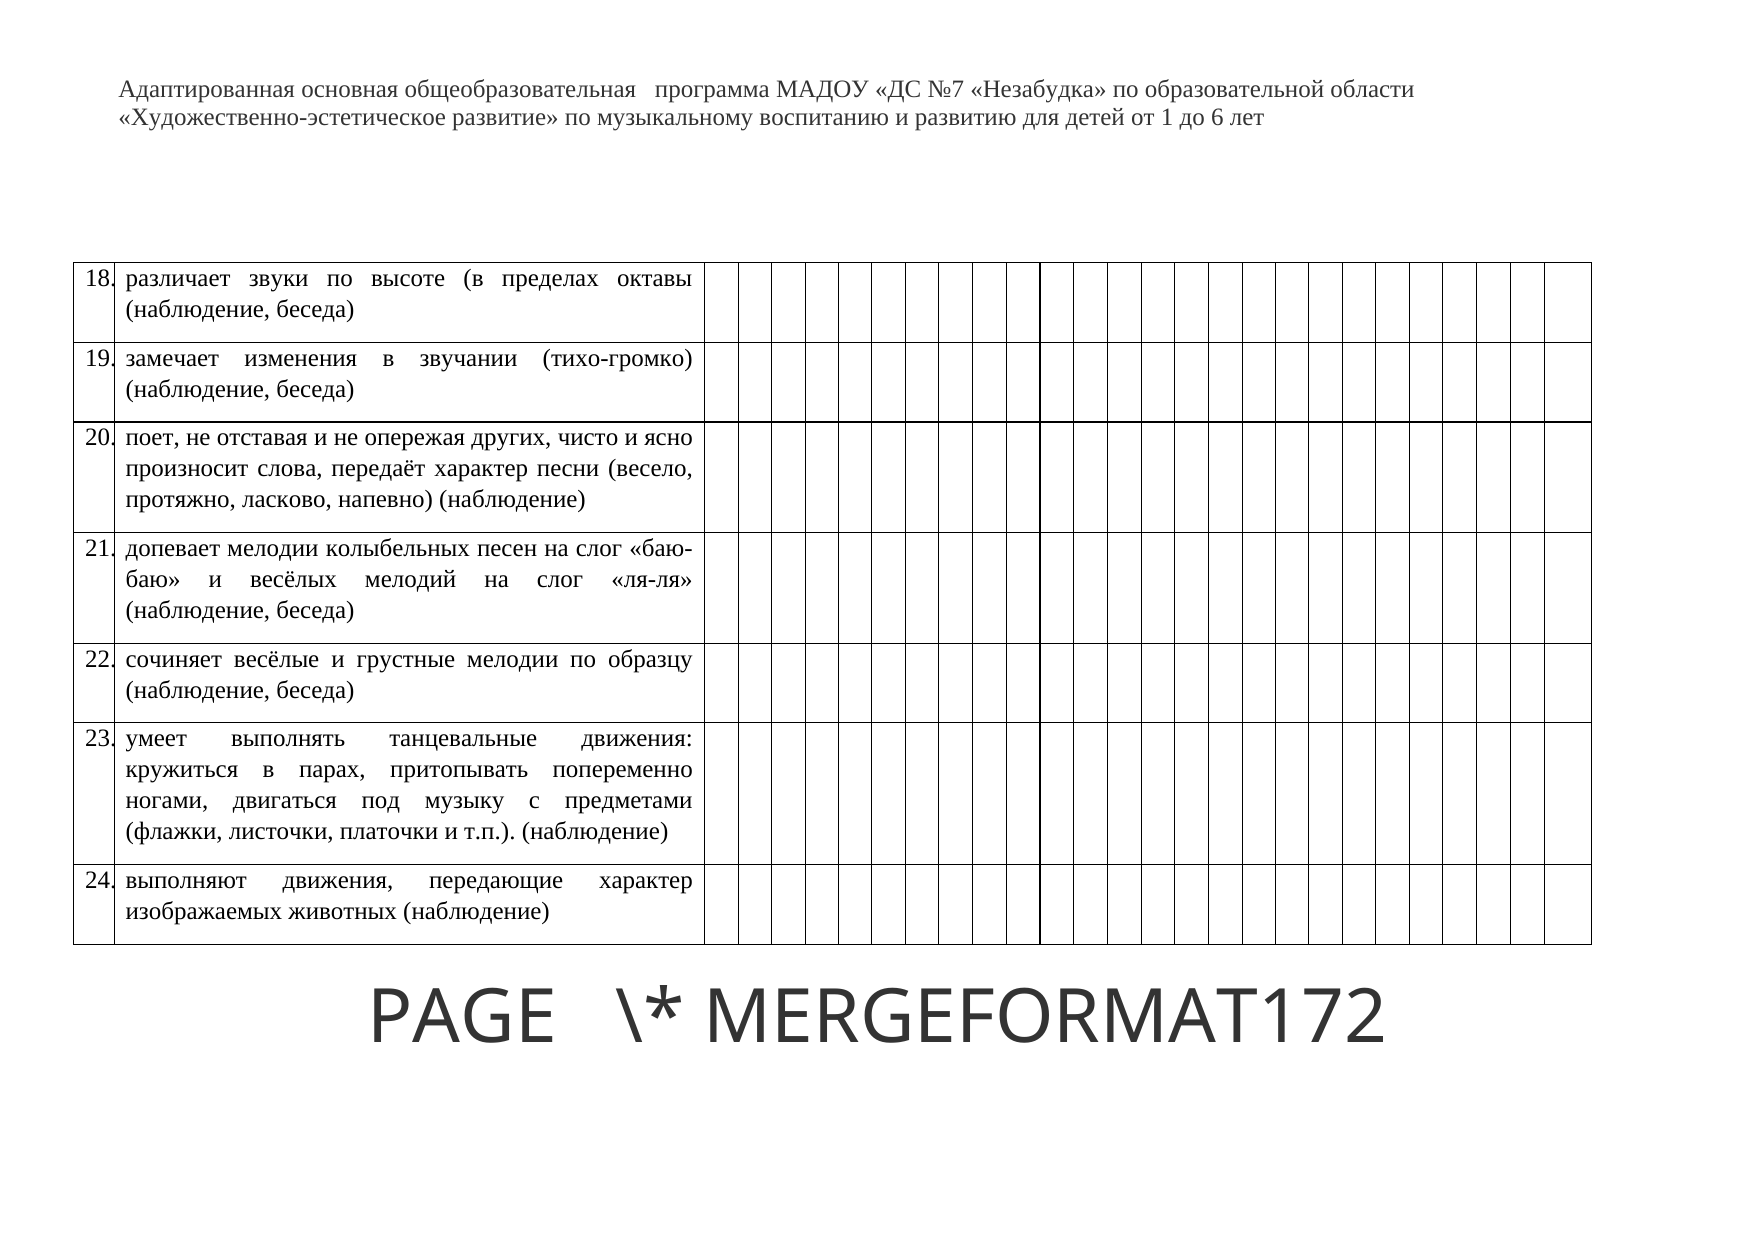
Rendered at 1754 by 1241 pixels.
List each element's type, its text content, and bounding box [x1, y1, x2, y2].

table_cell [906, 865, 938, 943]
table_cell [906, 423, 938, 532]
table_cell [74, 343, 114, 421]
table_cell [1443, 343, 1476, 421]
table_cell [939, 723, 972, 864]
table_cell [1243, 343, 1275, 421]
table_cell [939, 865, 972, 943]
table_cell [1041, 343, 1073, 421]
table_cell [1376, 343, 1409, 421]
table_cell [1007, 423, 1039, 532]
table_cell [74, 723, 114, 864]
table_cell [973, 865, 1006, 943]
table_cell [74, 423, 114, 532]
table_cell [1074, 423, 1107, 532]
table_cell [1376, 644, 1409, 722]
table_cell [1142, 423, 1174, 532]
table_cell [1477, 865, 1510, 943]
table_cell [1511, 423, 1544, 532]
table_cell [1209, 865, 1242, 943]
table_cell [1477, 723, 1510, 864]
table_cell [74, 263, 114, 342]
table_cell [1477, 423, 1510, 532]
table_cell [872, 343, 905, 421]
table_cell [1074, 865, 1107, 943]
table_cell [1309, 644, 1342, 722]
table_cell [1142, 343, 1174, 421]
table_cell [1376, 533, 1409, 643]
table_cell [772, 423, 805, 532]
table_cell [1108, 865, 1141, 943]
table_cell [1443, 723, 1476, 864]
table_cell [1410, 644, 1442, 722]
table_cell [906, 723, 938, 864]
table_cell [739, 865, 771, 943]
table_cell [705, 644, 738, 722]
table_cell [705, 343, 738, 421]
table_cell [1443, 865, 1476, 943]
table_cell [1511, 263, 1544, 342]
table_cell [1443, 263, 1476, 342]
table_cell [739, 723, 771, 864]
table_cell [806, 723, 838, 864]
table_cell [1343, 263, 1375, 342]
table_cell [906, 263, 938, 342]
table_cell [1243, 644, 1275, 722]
table_cell [739, 423, 771, 532]
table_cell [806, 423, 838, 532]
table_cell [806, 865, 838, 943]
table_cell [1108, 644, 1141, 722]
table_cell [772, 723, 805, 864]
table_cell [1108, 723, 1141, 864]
table_cell [1545, 343, 1591, 421]
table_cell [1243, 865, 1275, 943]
table_cell [772, 343, 805, 421]
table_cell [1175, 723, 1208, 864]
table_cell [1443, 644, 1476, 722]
table_cell [872, 263, 905, 342]
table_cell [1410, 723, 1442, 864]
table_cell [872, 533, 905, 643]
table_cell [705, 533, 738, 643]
table_cell [1108, 263, 1141, 342]
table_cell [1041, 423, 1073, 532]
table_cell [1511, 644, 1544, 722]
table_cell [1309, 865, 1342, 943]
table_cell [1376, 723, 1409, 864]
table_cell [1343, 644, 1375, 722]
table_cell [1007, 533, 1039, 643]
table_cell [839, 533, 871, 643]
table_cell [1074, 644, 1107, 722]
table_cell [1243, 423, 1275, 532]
table_cell [806, 343, 838, 421]
table_cell [839, 263, 871, 342]
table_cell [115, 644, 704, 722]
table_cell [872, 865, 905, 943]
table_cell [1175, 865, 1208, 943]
table_cell [1477, 263, 1510, 342]
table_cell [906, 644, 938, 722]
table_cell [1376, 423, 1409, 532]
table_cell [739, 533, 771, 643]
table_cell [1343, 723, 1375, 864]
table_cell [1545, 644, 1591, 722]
table_cell поет, не отставая и не опережая других, чисто и ясно произносит слова, передаёт характер песни (весело, протяжно, ласково, напевно) (наблюдение) [115, 423, 704, 532]
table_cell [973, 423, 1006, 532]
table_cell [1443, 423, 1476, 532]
table_cell [1175, 263, 1208, 342]
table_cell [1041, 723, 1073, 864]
table_cell [939, 343, 972, 421]
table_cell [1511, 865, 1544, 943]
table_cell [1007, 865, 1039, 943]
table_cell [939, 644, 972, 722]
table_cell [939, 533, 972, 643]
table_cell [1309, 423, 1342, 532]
table_cell [1007, 343, 1039, 421]
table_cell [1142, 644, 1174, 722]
table_cell [1276, 263, 1308, 342]
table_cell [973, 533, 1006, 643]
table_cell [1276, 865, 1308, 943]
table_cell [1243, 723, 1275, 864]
table_cell [1041, 263, 1073, 342]
table_cell [739, 263, 771, 342]
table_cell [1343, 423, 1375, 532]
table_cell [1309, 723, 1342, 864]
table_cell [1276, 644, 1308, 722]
table_cell замечает изменения в звучании (тихо-громко) (наблюдение, беседа) [115, 343, 704, 421]
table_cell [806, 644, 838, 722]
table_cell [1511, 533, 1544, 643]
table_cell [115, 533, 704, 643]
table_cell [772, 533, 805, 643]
table_cell [939, 263, 972, 342]
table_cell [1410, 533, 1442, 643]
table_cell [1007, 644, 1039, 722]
table_cell [1276, 343, 1308, 421]
table_cell [973, 343, 1006, 421]
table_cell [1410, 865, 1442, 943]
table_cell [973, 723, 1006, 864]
table_cell [772, 263, 805, 342]
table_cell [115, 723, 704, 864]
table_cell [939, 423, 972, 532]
table_cell [1376, 263, 1409, 342]
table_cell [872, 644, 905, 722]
table_cell [1209, 263, 1242, 342]
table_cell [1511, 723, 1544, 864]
table_cell [1343, 343, 1375, 421]
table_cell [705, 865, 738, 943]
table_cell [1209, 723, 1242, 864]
table_cell [1309, 263, 1342, 342]
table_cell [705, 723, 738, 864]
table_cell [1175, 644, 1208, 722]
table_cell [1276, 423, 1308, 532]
table_cell [705, 423, 738, 532]
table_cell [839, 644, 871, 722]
table_cell [1410, 263, 1442, 342]
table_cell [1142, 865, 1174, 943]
table_cell [1511, 343, 1544, 421]
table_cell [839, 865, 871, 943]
table_cell [1410, 343, 1442, 421]
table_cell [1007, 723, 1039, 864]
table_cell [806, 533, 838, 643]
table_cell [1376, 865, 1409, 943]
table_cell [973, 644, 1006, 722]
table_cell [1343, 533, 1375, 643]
table_cell [806, 263, 838, 342]
table_cell [1108, 343, 1141, 421]
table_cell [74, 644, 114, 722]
table_cell [906, 343, 938, 421]
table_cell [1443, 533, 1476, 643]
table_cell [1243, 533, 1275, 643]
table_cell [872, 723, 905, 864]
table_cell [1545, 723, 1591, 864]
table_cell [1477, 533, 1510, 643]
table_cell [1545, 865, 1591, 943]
table_cell [1074, 343, 1107, 421]
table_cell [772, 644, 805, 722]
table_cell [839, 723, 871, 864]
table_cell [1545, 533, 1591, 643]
table_cell [1007, 263, 1039, 342]
table_cell [1209, 343, 1242, 421]
table_cell [705, 263, 738, 342]
table_cell [1175, 343, 1208, 421]
table_cell [1545, 263, 1591, 342]
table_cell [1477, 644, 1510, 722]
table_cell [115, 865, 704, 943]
table_cell [839, 343, 871, 421]
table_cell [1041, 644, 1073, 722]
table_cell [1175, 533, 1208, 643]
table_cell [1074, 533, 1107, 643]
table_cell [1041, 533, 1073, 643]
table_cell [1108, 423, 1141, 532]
table_cell [1142, 263, 1174, 342]
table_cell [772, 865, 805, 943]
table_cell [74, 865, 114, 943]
table_cell различает звуки по высоте (в пределах октавы (наблюдение, беседа) [115, 263, 704, 342]
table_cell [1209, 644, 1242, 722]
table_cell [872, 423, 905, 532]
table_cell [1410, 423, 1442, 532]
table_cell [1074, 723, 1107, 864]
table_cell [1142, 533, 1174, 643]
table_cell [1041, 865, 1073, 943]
table_cell [1074, 263, 1107, 342]
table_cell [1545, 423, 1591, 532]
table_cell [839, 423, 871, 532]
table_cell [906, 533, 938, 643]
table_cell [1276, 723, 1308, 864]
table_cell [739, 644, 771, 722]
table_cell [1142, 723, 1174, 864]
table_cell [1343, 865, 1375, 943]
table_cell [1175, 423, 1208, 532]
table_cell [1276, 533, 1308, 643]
table_cell [1309, 343, 1342, 421]
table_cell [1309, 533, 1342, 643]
table_cell [1477, 343, 1510, 421]
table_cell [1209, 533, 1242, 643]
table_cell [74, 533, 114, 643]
table_cell [739, 343, 771, 421]
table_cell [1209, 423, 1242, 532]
table_cell [973, 263, 1006, 342]
table_cell [1243, 263, 1275, 342]
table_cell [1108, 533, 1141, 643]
